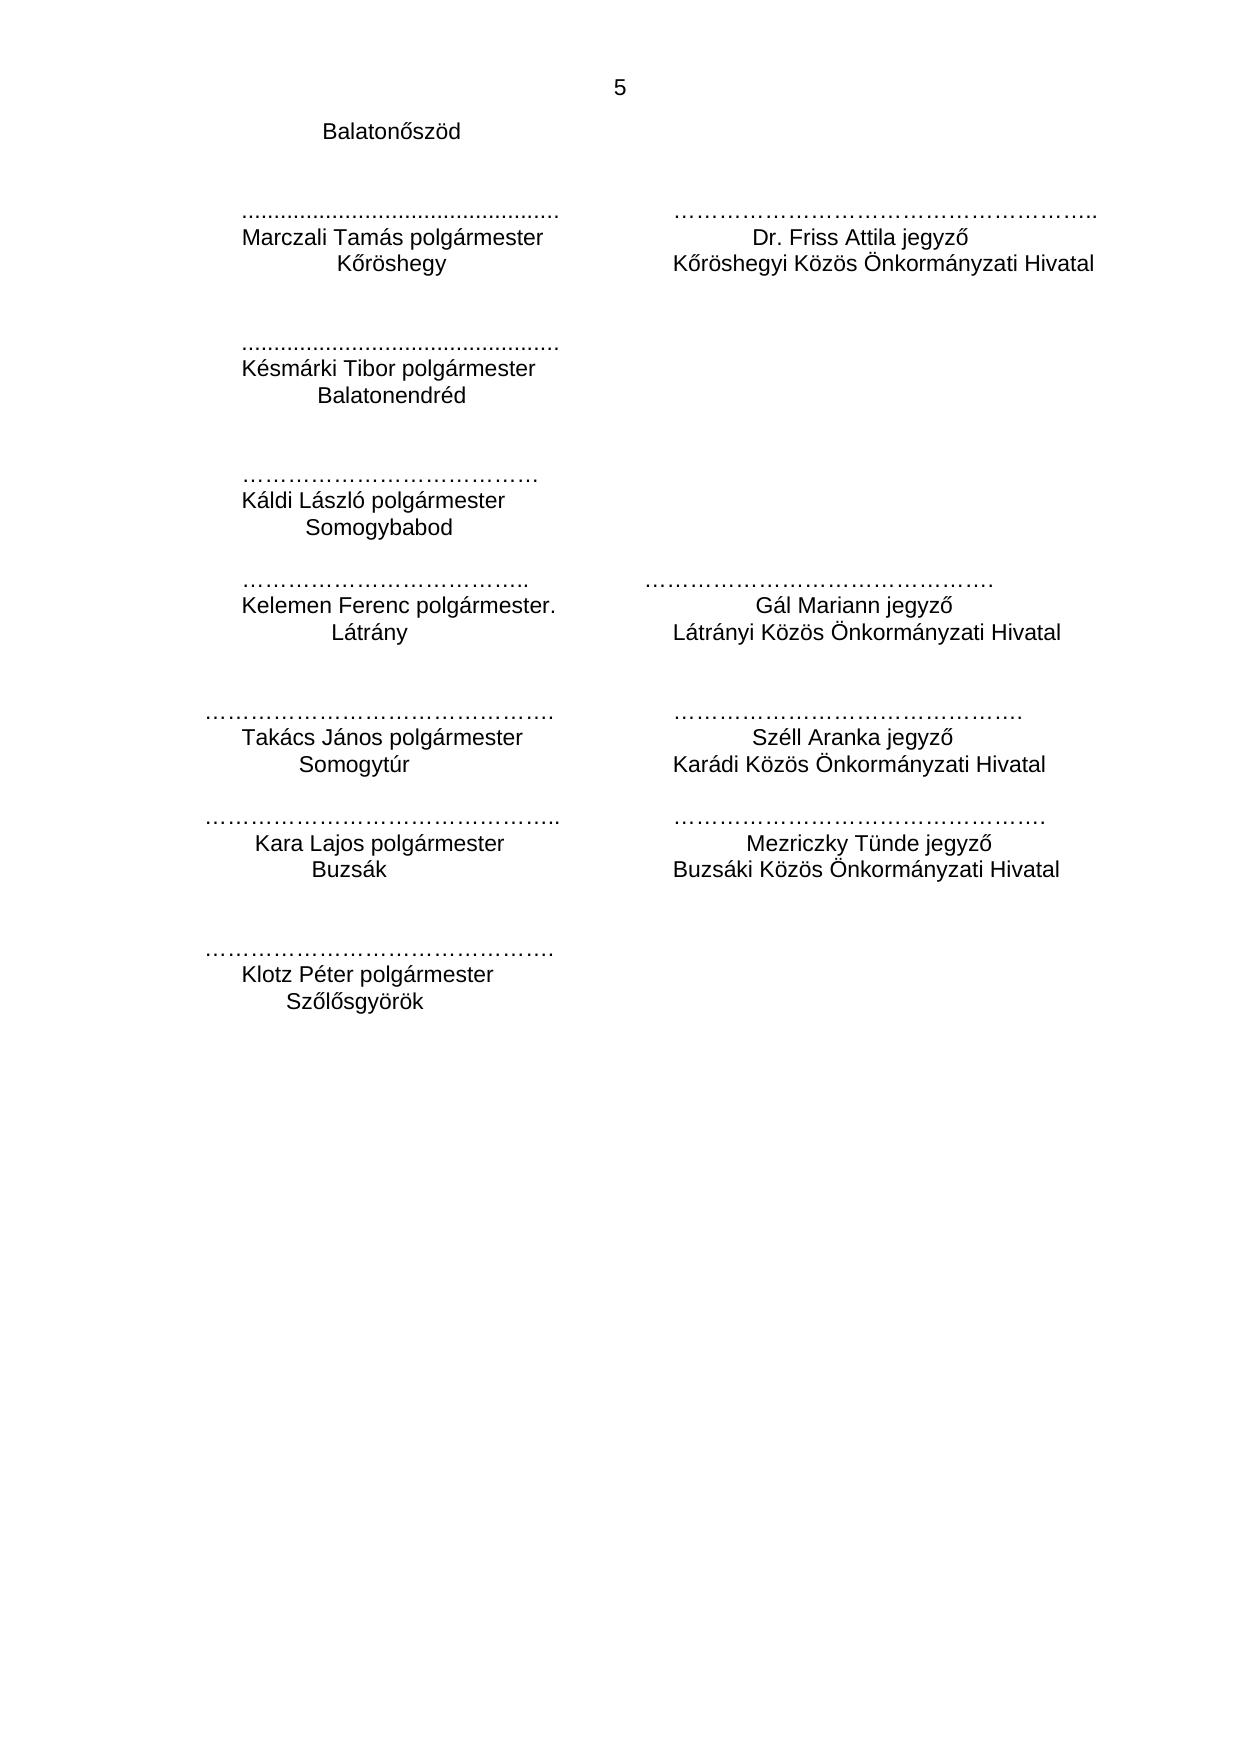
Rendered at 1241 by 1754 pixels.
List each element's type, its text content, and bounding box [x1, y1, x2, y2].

text Balatonőszöd [204, 118, 1179, 144]
text Buzsák Buzsáki Közös Önkormányzati Hivatal [204, 856, 1179, 882]
text ………………………………………. ………………………………………. [204, 698, 1179, 724]
text Somogybabod [204, 513, 1179, 540]
text Késmárki Tibor polgármester [204, 355, 1179, 382]
text ………………………………… [204, 461, 1179, 487]
text Balatonendréd [148, 382, 1179, 408]
text Látrány Látrányi Közös Önkormányzati Hivatal [204, 619, 1179, 645]
text Káldi László polgármester [204, 487, 1179, 513]
text Kara Lajos polgármester Mezriczky Tünde jegyző [204, 830, 1179, 856]
text ……………………………………….. …………………………………………. [204, 803, 1179, 830]
text ……………………………………………….. [204, 197, 1179, 223]
text Takács János polgármester Széll Aranka jegyző [204, 724, 1179, 751]
text Somogytúr Karádi Közös Önkormányzati Hivatal [204, 751, 1179, 777]
text Szőlősgyörök [204, 988, 1179, 1014]
text ……………………………….. ………………………………………. [204, 566, 1179, 592]
text Kőröshegy Kőröshegyi Közös Önkormányzati Hivatal [148, 250, 1179, 276]
text ………………………………………. [204, 935, 1179, 961]
text Kelemen Ferenc polgármester Gál Mariann jegyző [204, 592, 1179, 619]
text Klotz Péter polgármester [204, 961, 1179, 988]
text Marczali Tamás polgármester Dr. Friss Attila jegyző [204, 223, 1179, 250]
